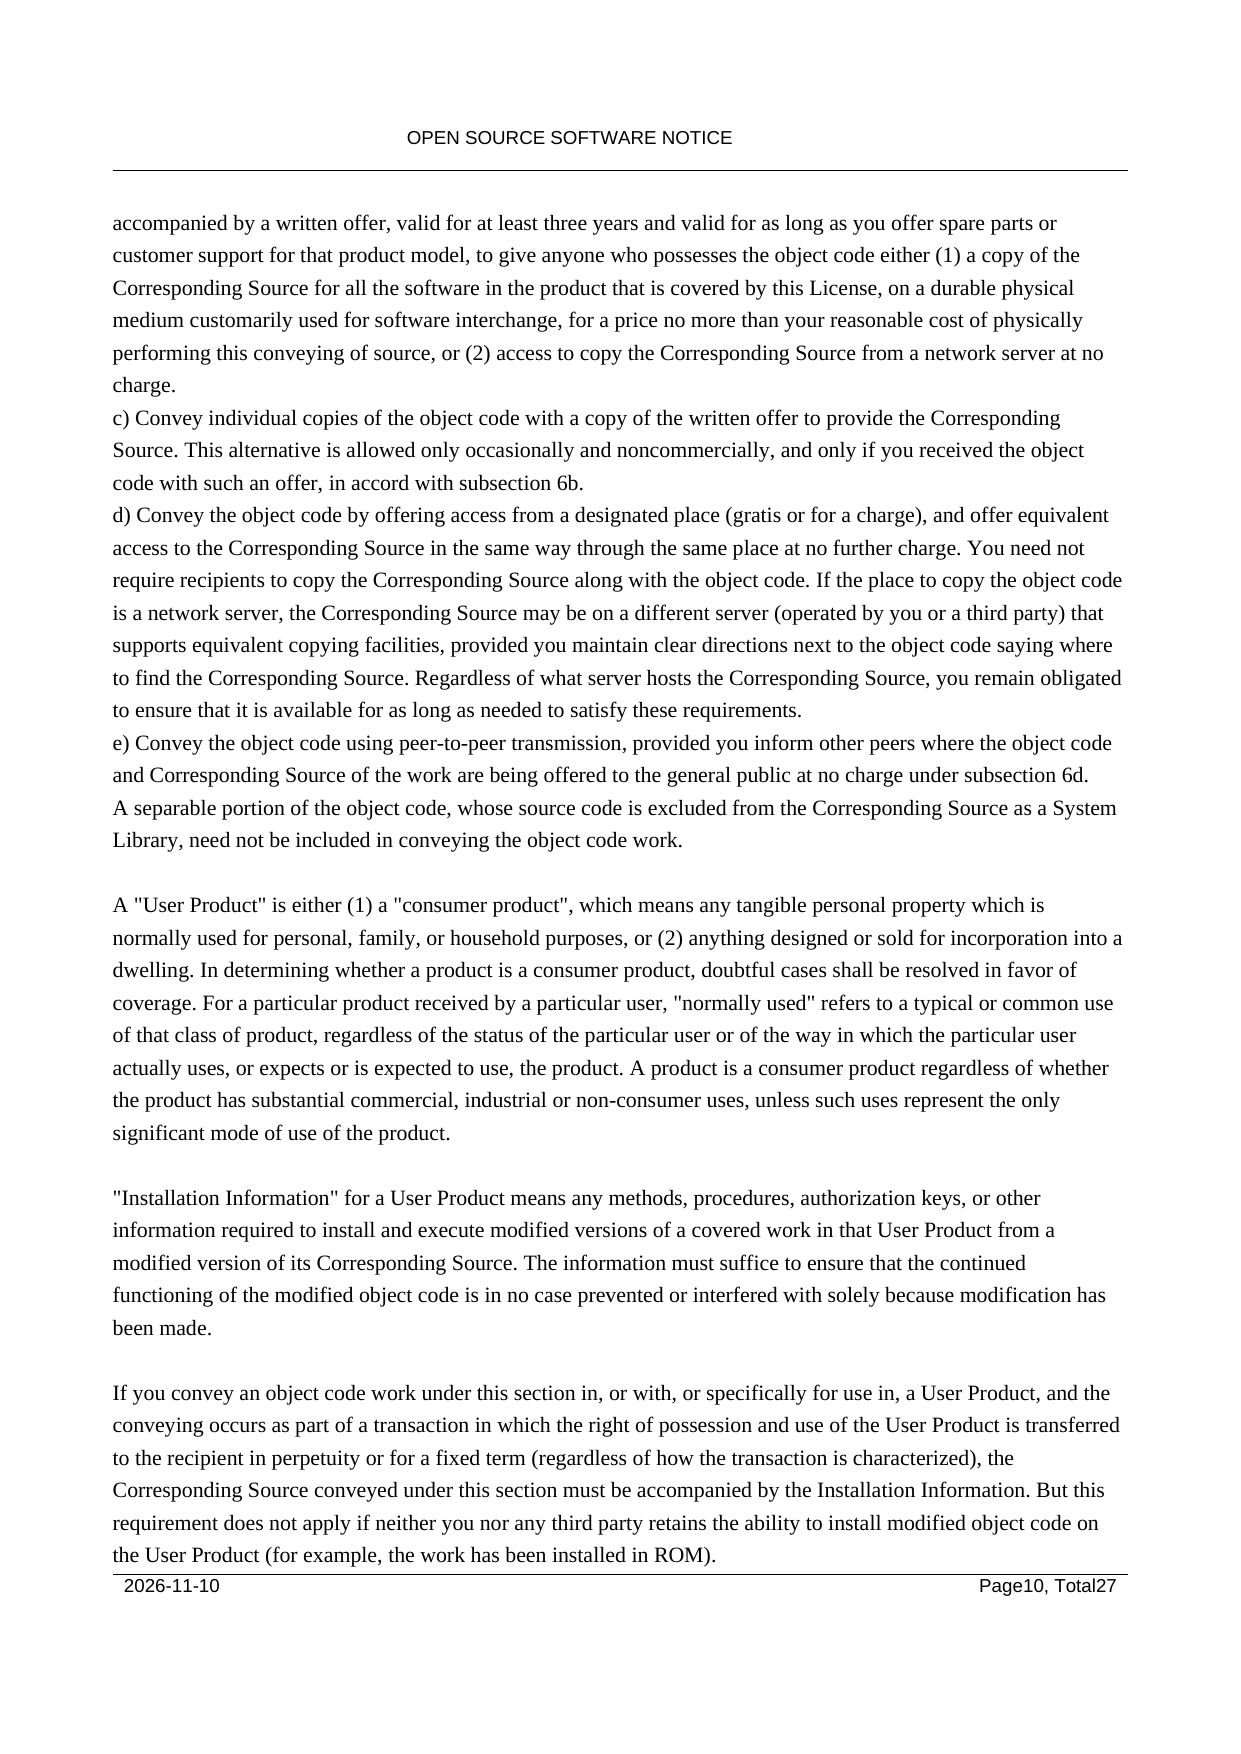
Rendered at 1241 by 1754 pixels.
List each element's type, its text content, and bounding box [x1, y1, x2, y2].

text c) Convey individual copies of the object code with a copy of the written offer to provide the Corresponding Source. This alternative is allowed only occasionally and noncommercially, and only if you received the object code with such an offer, in accord with subsection 6b. [112, 401, 1128, 499]
text A "User Product" is either (1) a "consumer product", which means any tangible personal property which is normally used for personal, family, or household purposes, or (2) anything designed or sold for incorporation into a dwelling. In determining whether a product is a consumer product, doubtful cases shall be resolved in favor of coverage. For a particular product received by a particular user, "normally used" refers to a typical or common use of that class of product, regardless of the status of the particular user or of the way in which the particular user actually uses, or expects or is expected to use, the product. A product is a consumer product regardless of whether the product has substantial commercial, industrial or non-consumer uses, unless such uses represent the only significant mode of use of the product. [112, 889, 1128, 1149]
text d) Convey the object code by offering access from a designated place (gratis or for a charge), and offer equivalent access to the Corresponding Source in the same way through the same place at no further charge. You need not require recipients to copy the Corresponding Source along with the object code. If the place to copy the object code is a network server, the Corresponding Source may be on a different server (operated by you or a third party) that supports equivalent copying facilities, provided you maintain clear directions next to the object code saying where to find the Corresponding Source. Regardless of what server hosts the Corresponding Source, you remain obligated to ensure that it is available for as long as needed to satisfy these requirements. [112, 499, 1128, 726]
text If you convey an object code work under this section in, or with, or specifically for use in, a User Product, and the conveying occurs as part of a transaction in which the right of possession and use of the User Product is transferred to the recipient in perpetuity or for a fixed term (regardless of how the transaction is characterized), the Corresponding Source conveyed under this section must be accompanied by the Installation Information. But this requirement does not apply if neither you nor any third party retains the ability to install modified object code on the User Product (for example, the work has been installed in ROM). [112, 1376, 1128, 1571]
text A separable portion of the object code, whose source code is excluded from the Corresponding Source as a System Library, need not be included in conveying the object code work. [112, 791, 1128, 856]
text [112, 206, 1128, 401]
text "Installation Information" for a User Product means any methods, procedures, authorization keys, or other information required to install and execute modified versions of a covered work in that User Product from a modified version of its Corresponding Source. The information must suffice to ensure that the continued functioning of the modified object code is in no case prevented or interfered with solely because modification has been made. [112, 1181, 1128, 1344]
text e) Convey the object code using peer-to-peer transmission, provided you inform other peers where the object code and Corresponding Source of the work are being offered to the general public at no charge under subsection 6d. [112, 726, 1128, 791]
